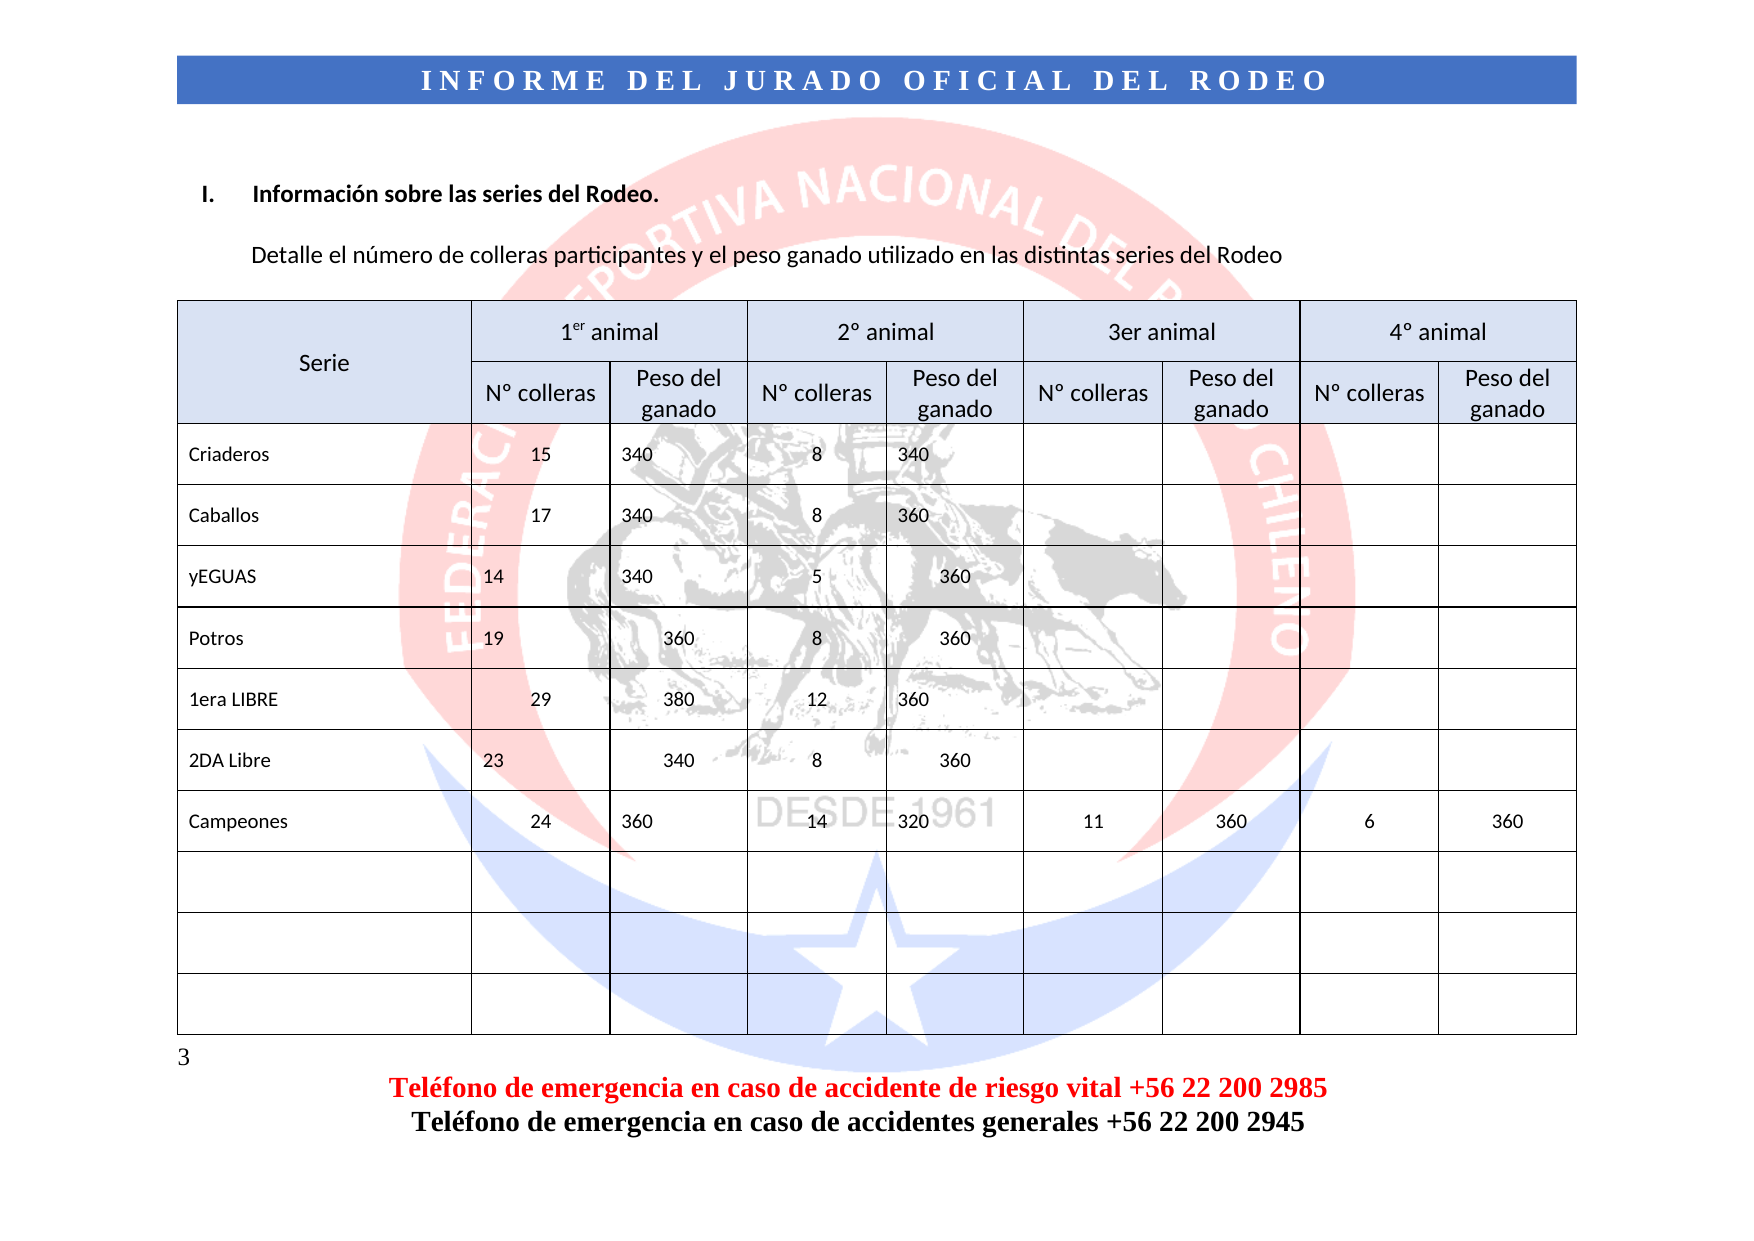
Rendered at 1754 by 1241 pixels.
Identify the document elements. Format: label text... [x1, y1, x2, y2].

table_cell [887, 852, 1023, 912]
table_cell [1163, 485, 1299, 545]
table_cell yEGUAS [178, 546, 471, 606]
table_header 3er animal [1024, 301, 1299, 361]
table_cell 11 [1024, 791, 1162, 851]
table_cell [611, 974, 747, 1034]
table_cell [178, 974, 471, 1034]
table_cell 8 [748, 424, 886, 484]
table_cell [1439, 669, 1576, 728]
table_cell [1439, 913, 1576, 973]
table_cell 17 [472, 485, 609, 545]
table_cell 340 [611, 730, 747, 789]
table_cell [748, 852, 886, 912]
table_cell Nº colleras [1301, 362, 1438, 423]
table_cell Potros [178, 608, 471, 667]
table_cell [1301, 669, 1438, 728]
table_cell 340 [611, 546, 747, 606]
table_cell [1163, 424, 1299, 484]
table_cell 19 [472, 608, 609, 667]
table_cell 340 [887, 424, 1023, 484]
table_cell [1301, 913, 1438, 973]
table_cell [1024, 974, 1162, 1034]
table_cell 360 [887, 485, 1023, 545]
table_cell Nº colleras [472, 362, 609, 423]
table_cell [1024, 913, 1162, 973]
table_cell [472, 974, 609, 1034]
table_header 4º animal [1301, 301, 1576, 361]
table_cell 14 [748, 791, 886, 851]
table_cell Peso del ganado [887, 362, 1023, 423]
table_cell Campeones [178, 791, 471, 851]
table_cell [1439, 730, 1576, 789]
table_cell [1163, 913, 1299, 973]
table_cell 360 [611, 608, 747, 667]
table_cell 360 [887, 730, 1023, 789]
table_cell [1439, 546, 1576, 606]
table_cell [1439, 974, 1576, 1034]
table_cell 8 [748, 485, 886, 545]
table_cell Peso del ganado [611, 362, 747, 423]
table_cell 2DA Libre [178, 730, 471, 789]
table_cell 15 [472, 424, 609, 484]
table_cell Peso del ganado [1439, 362, 1576, 423]
table_cell [1439, 424, 1576, 484]
table_cell 5 [748, 546, 886, 606]
table_cell 23 [472, 730, 609, 789]
table_cell [887, 913, 1023, 973]
table_cell [887, 974, 1023, 1034]
table_cell [1163, 669, 1299, 728]
table_cell [1024, 730, 1162, 789]
table_cell [1024, 424, 1162, 484]
table_cell [1301, 608, 1438, 667]
table_cell [1163, 608, 1299, 667]
table_header 2º animal [748, 301, 1023, 361]
table_cell 29 [472, 669, 609, 728]
table_cell [1163, 852, 1299, 912]
table_cell [611, 913, 747, 973]
table_cell [1301, 852, 1438, 912]
table_cell [472, 852, 609, 912]
table_cell [1163, 730, 1299, 789]
table_cell [1439, 485, 1576, 545]
table_cell 24 [472, 791, 609, 851]
table_cell [1301, 546, 1438, 606]
table_cell [1301, 485, 1438, 545]
table_cell 360 [887, 546, 1023, 606]
table_cell Nº colleras [1024, 362, 1162, 423]
table_cell 380 [611, 669, 747, 728]
table_header Serie [178, 301, 471, 423]
table_cell 320 [887, 791, 1023, 851]
table_cell [1024, 546, 1162, 606]
table_cell 360 [1163, 791, 1299, 851]
table_cell Nº colleras [748, 362, 886, 423]
table_cell [611, 852, 747, 912]
table_cell [1024, 669, 1162, 728]
table_cell [178, 852, 471, 912]
table_cell 14 [472, 546, 609, 606]
table_header 1er animal [472, 301, 747, 361]
table_cell [1024, 485, 1162, 545]
table_cell Criaderos [178, 424, 471, 484]
table_cell [1163, 974, 1299, 1034]
table_cell 8 [748, 608, 886, 667]
table_cell 340 [611, 485, 747, 545]
table_cell 6 [1301, 791, 1438, 851]
table_cell 12 [748, 669, 886, 728]
table_cell 360 [887, 608, 1023, 667]
table_cell 8 [748, 730, 886, 789]
table_cell [1301, 974, 1438, 1034]
table_cell [1163, 546, 1299, 606]
table_cell [748, 974, 886, 1034]
table_cell [748, 913, 886, 973]
table_cell 360 [887, 669, 1023, 728]
table_cell 340 [611, 424, 747, 484]
table_cell 1era LIBRE [178, 669, 471, 728]
table_cell [472, 913, 609, 973]
list Información sobre las series del Rodeo. [215, 178, 1577, 209]
table_cell [1439, 852, 1576, 912]
table_cell 360 [1439, 791, 1576, 851]
table_cell 360 [611, 791, 747, 851]
table_cell [1301, 424, 1438, 484]
table_cell [1439, 608, 1576, 667]
table_cell [1024, 608, 1162, 667]
table_cell [1301, 730, 1438, 789]
table_cell Peso del ganado [1163, 362, 1299, 423]
table_cell [1024, 852, 1162, 912]
table_cell Caballos [178, 485, 471, 545]
table_cell [178, 913, 471, 973]
text Detalle el número de colleras participantes y el peso ganado utilizado en las distintas series del Rodeo [177, 239, 1577, 270]
